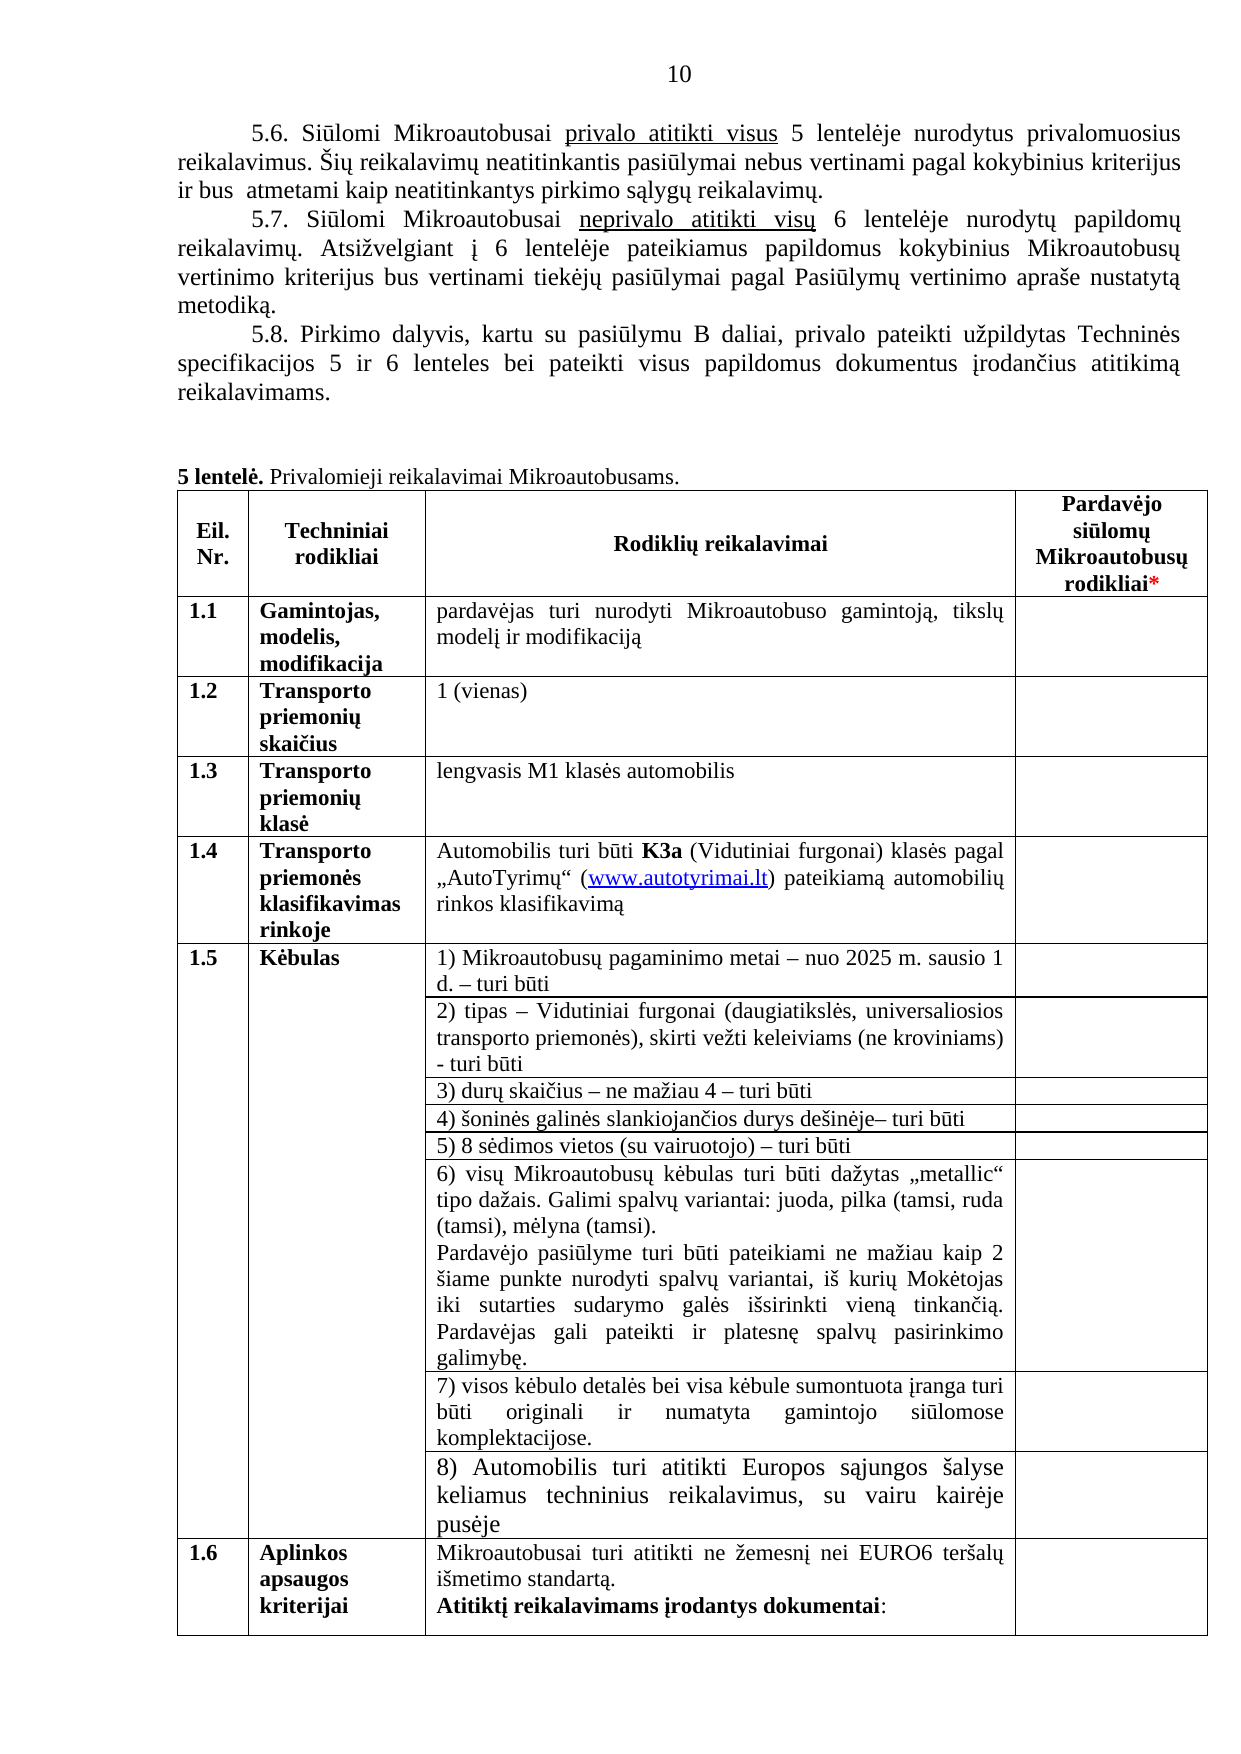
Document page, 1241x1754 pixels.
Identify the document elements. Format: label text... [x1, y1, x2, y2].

table_header Eil. Nr. [178, 491, 248, 596]
table_header Pardavėjo siūlomų Mikroautobusų rodikliai* [1016, 491, 1207, 596]
table_cell Transporto priemonių skaičius [249, 677, 425, 756]
table_cell [1016, 1160, 1207, 1371]
text 5.7. Siūlomi Mikroautobusai neprivalo atitikti visų 6 lentelėje nurodytų papildomų reikalavimų. Atsižvelgiant į 6 lentelėje pateikiamus papildomus kokybinius Mikroautobusų vertinimo kriterijus bus vertinami tiekėjų pasiūlymai pagal Pasiūlymų vertinimo apraše nustatytą metodiką. [177, 204, 1181, 319]
table_cell [1016, 837, 1207, 943]
table_cell 1.6 [178, 1539, 248, 1635]
table_cell 1.3 [178, 757, 248, 836]
table_cell 6) visų Mikroautobusų kėbulas turi būti dažytas „metallic“ tipo dažais. Galimi spalvų variantai: juoda, pilka (tamsi, ruda (tamsi), mėlyna (tamsi). Pardavėjo pasiūlyme turi būti pateikiami ne mažiau kaip 2 šiame punkte nurodyti spalvų variantai, iš kurių Mokėtojas iki sutarties sudarymo galės išsirinkti vieną tinkančią. Pardavėjas gali pateikti ir platesnę spalvų pasirinkimo galimybę. [426, 1160, 1015, 1371]
table_cell [1016, 677, 1207, 756]
table_cell [1016, 1372, 1207, 1451]
table_cell 1.1 [178, 597, 248, 676]
table_cell [1016, 1078, 1207, 1104]
table_cell pardavėjas turi nurodyti Mikroautobuso gamintoją, tikslų modelį ir modifikaciją [426, 597, 1015, 676]
table_cell 1 (vienas) [426, 677, 1015, 756]
table_cell 1) Mikroautobusų pagaminimo metai – nuo 2025 m. sausio 1 d. – turi būti [426, 944, 1015, 996]
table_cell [426, 1539, 1015, 1635]
table_cell 1.5 [178, 944, 248, 1538]
table_cell 1.2 [178, 677, 248, 756]
table_cell Automobilis turi būti K3a (Vidutiniai furgonai) klasės pagal „AutoTyrimų“ (www.autotyrimai.lt) pateikiamą automobilių rinkos klasifikavimą [426, 837, 1015, 943]
table_cell [1016, 1133, 1207, 1159]
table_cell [249, 1539, 425, 1635]
table_cell Transporto priemonių klasė [249, 757, 425, 836]
table_cell [1016, 1452, 1207, 1538]
table_cell Kėbulas [249, 944, 425, 1538]
table_cell 4) šoninės galinės slankiojančios durys dešinėje– turi būti [426, 1105, 1015, 1131]
table_header Rodiklių reikalavimai [426, 491, 1015, 596]
table_cell Transporto priemonės klasifikavimas rinkoje [249, 837, 425, 943]
table_cell [1016, 998, 1207, 1077]
table_cell 5) 8 sėdimos vietos (su vairuotojo) – turi būti [426, 1133, 1015, 1159]
table_cell 7) visos kėbulo detalės bei visa kėbule sumontuota įranga turi būti originali ir numatyta gamintojo siūlomose komplektacijose. [426, 1372, 1015, 1451]
table_cell 8) Automobilis turi atitikti Europos sąjungos šalyse keliamus techninius reikalavimus, su vairu kairėje pusėje [426, 1452, 1015, 1538]
table_cell Gamintojas, modelis, modifikacija [249, 597, 425, 676]
text 5.8. Pirkimo dalyvis, kartu su pasiūlymu B daliai, privalo pateikti užpildytas Techninės specifikacijos 5 ir 6 lenteles bei pateikti visus papildomus dokumentus įrodančius atitikimą reikalavimams. [177, 319, 1181, 406]
text 5 lentelė. Privalomieji reikalavimai Mikroautobusams. [177, 463, 1181, 489]
table_cell [1016, 757, 1207, 836]
table_cell [1016, 597, 1207, 676]
table_header Techniniai rodikliai [249, 491, 425, 596]
text 5.6. Siūlomi Mikroautobusai privalo atitikti visus 5 lentelėje nurodytus privalomuosius reikalavimus. Šių reikalavimų neatitinkantis pasiūlymai nebus vertinami pagal kokybinius kriterijus ir bus atmetami kaip neatitinkantys pirkimo sąlygų reikalavimų. [177, 118, 1181, 204]
table_cell 1.4 [178, 837, 248, 943]
table_cell 3) durų skaičius – ne mažiau 4 – turi būti [426, 1078, 1015, 1104]
table_cell [1016, 1105, 1207, 1131]
table_cell 2) tipas – Vidutiniai furgonai (daugiatikslės, universaliosios transporto priemonės), skirti vežti keleiviams (ne kroviniams) - turi būti [426, 998, 1015, 1077]
table_cell lengvasis M1 klasės automobilis [426, 757, 1015, 836]
table_cell [1016, 1539, 1207, 1635]
table_cell [1016, 944, 1207, 996]
